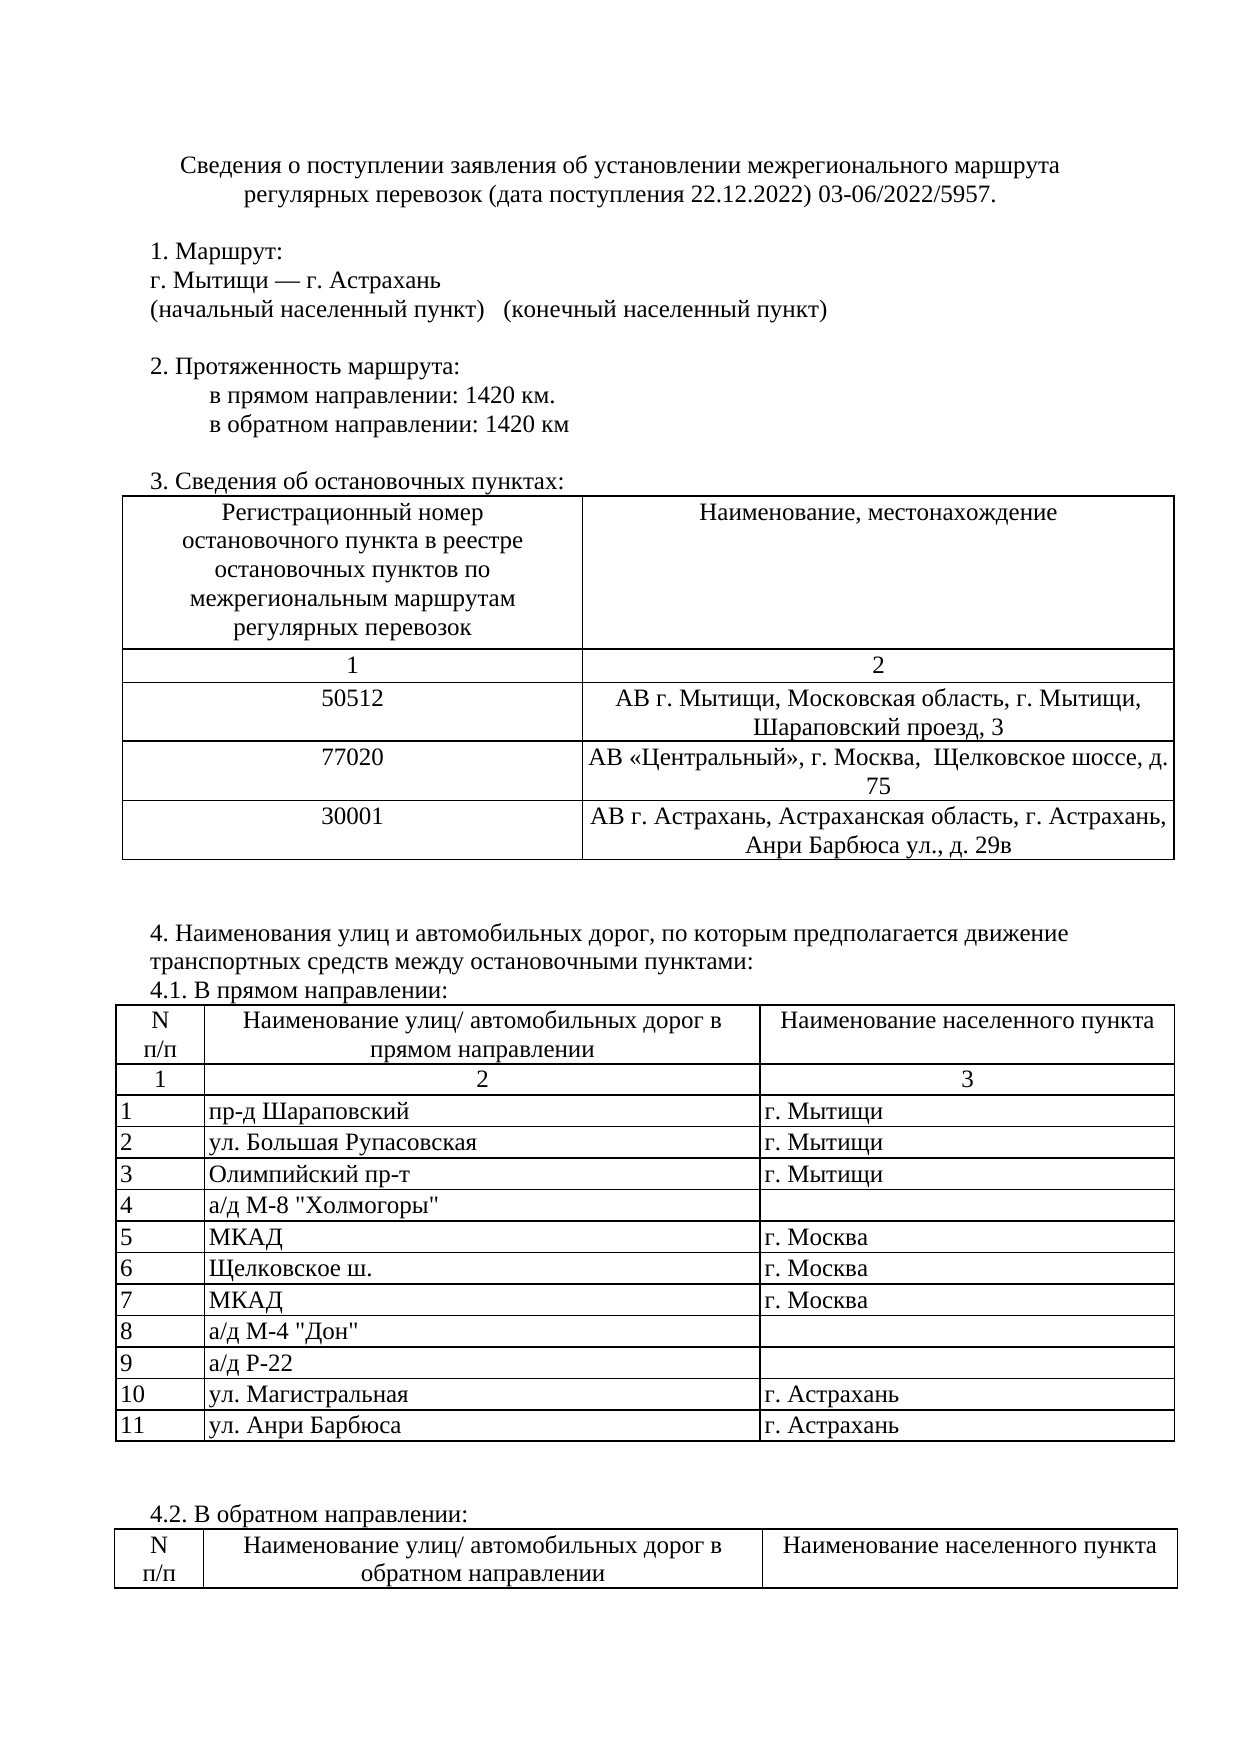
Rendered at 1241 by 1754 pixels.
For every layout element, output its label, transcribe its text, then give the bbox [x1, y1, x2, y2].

text 4. Наименования улиц и автомобильных дорог, по которым предполагается движение транспортных средств между остановочными пунктами: [150, 918, 1090, 975]
table_cell а/д Р-22 [205, 1348, 759, 1377]
text в прямом направлении: 1420 км. [150, 380, 1090, 409]
table_cell 5 [117, 1222, 204, 1252]
table_cell г. Астрахань [761, 1379, 1174, 1409]
table_header N п/п [115, 1530, 203, 1587]
table_cell 6 [117, 1253, 204, 1283]
table_cell ул. Магистральная [205, 1379, 759, 1409]
table_cell АВ «Центральный», г. Москва, Щелковское шоссе, д. 75 [583, 742, 1173, 799]
table_cell 30001 [123, 801, 582, 858]
table_cell г. Мытищи [761, 1096, 1174, 1126]
table_cell 1 [117, 1096, 204, 1126]
text (начальный населенный пункт) (конечный населенный пункт) [150, 294, 1090, 322]
table_cell 9 [117, 1348, 204, 1377]
table_cell МКАД [205, 1285, 759, 1314]
table_cell 7 [117, 1285, 204, 1314]
table_cell 3 [761, 1065, 1174, 1094]
table_cell [761, 1190, 1174, 1220]
table_cell 50512 [123, 683, 582, 740]
text 4.2. В обратном направлении: [150, 1499, 1090, 1528]
table_cell ул. Анри Барбюса [205, 1411, 759, 1440]
table_cell 2 [583, 650, 1173, 681]
table_cell МКАД [205, 1222, 759, 1252]
table_cell [761, 1316, 1174, 1346]
table_cell 4 [117, 1190, 204, 1220]
table_header Наименование населенного пункта [763, 1530, 1177, 1587]
table_cell г. Мытищи [761, 1159, 1174, 1189]
table_cell ул. Большая Рупасовская [205, 1127, 759, 1157]
table_header Наименование, местонахождение [583, 497, 1173, 648]
table_cell АВ г. Астрахань, Астраханская область, г. Астрахань, Анри Барбюса ул., д. 29в [583, 801, 1173, 858]
table_cell 8 [117, 1316, 204, 1346]
table_cell 3 [117, 1159, 204, 1189]
table_cell а/д М-8 "Холмогоры" [205, 1190, 759, 1220]
table_cell г. Москва [761, 1222, 1174, 1252]
text 4.1. В прямом направлении: [150, 975, 1090, 1004]
table_cell [761, 1348, 1174, 1377]
table_header Наименование населенного пункта [761, 1006, 1174, 1063]
table_cell г. Москва [761, 1253, 1174, 1283]
text 3. Сведения об остановочных пунктах: [150, 466, 1090, 495]
text Сведения о поступлении заявления об установлении межрегионального маршрута регулярных перевозок (дата поступления 22.12.2022) 03-06/2022/5957. [150, 150, 1090, 207]
table_cell АВ г. Мытищи, Московская область, г. Мытищи, Шараповский проезд, 3 [583, 683, 1173, 740]
table_cell а/д М-4 "Дон" [205, 1316, 759, 1346]
table_cell г. Москва [761, 1285, 1174, 1314]
table_cell пр-д Шараповский [205, 1096, 759, 1126]
text 1. Маршрут: [150, 236, 1090, 265]
table_cell Олимпийский пр-т [205, 1159, 759, 1189]
text в обратном направлении: 1420 км [150, 409, 1090, 437]
table_cell 1 [117, 1065, 204, 1094]
table_header Регистрационный номер остановочного пункта в реестре остановочных пунктов по межрегиональным маршрутам регулярных перевозок [123, 497, 582, 648]
table_cell г. Мытищи [761, 1127, 1174, 1157]
table_header N п/п [117, 1006, 204, 1063]
table_cell Щелковское ш. [205, 1253, 759, 1283]
text г. Мытищи — г. Астрахань [150, 265, 1090, 294]
table_cell 1 [123, 650, 582, 681]
table_cell 10 [117, 1379, 204, 1409]
table_cell 11 [117, 1411, 204, 1440]
table_cell 2 [117, 1127, 204, 1157]
text 2. Протяженность маршрута: [150, 351, 1090, 380]
table_header Наименование улиц/ автомобильных дорог в прямом направлении [205, 1006, 759, 1063]
table_cell г. Астрахань [761, 1411, 1174, 1440]
table_cell 77020 [123, 742, 582, 799]
table_cell 2 [205, 1065, 759, 1094]
table_header Наименование улиц/ автомобильных дорог в обратном направлении [204, 1530, 762, 1587]
